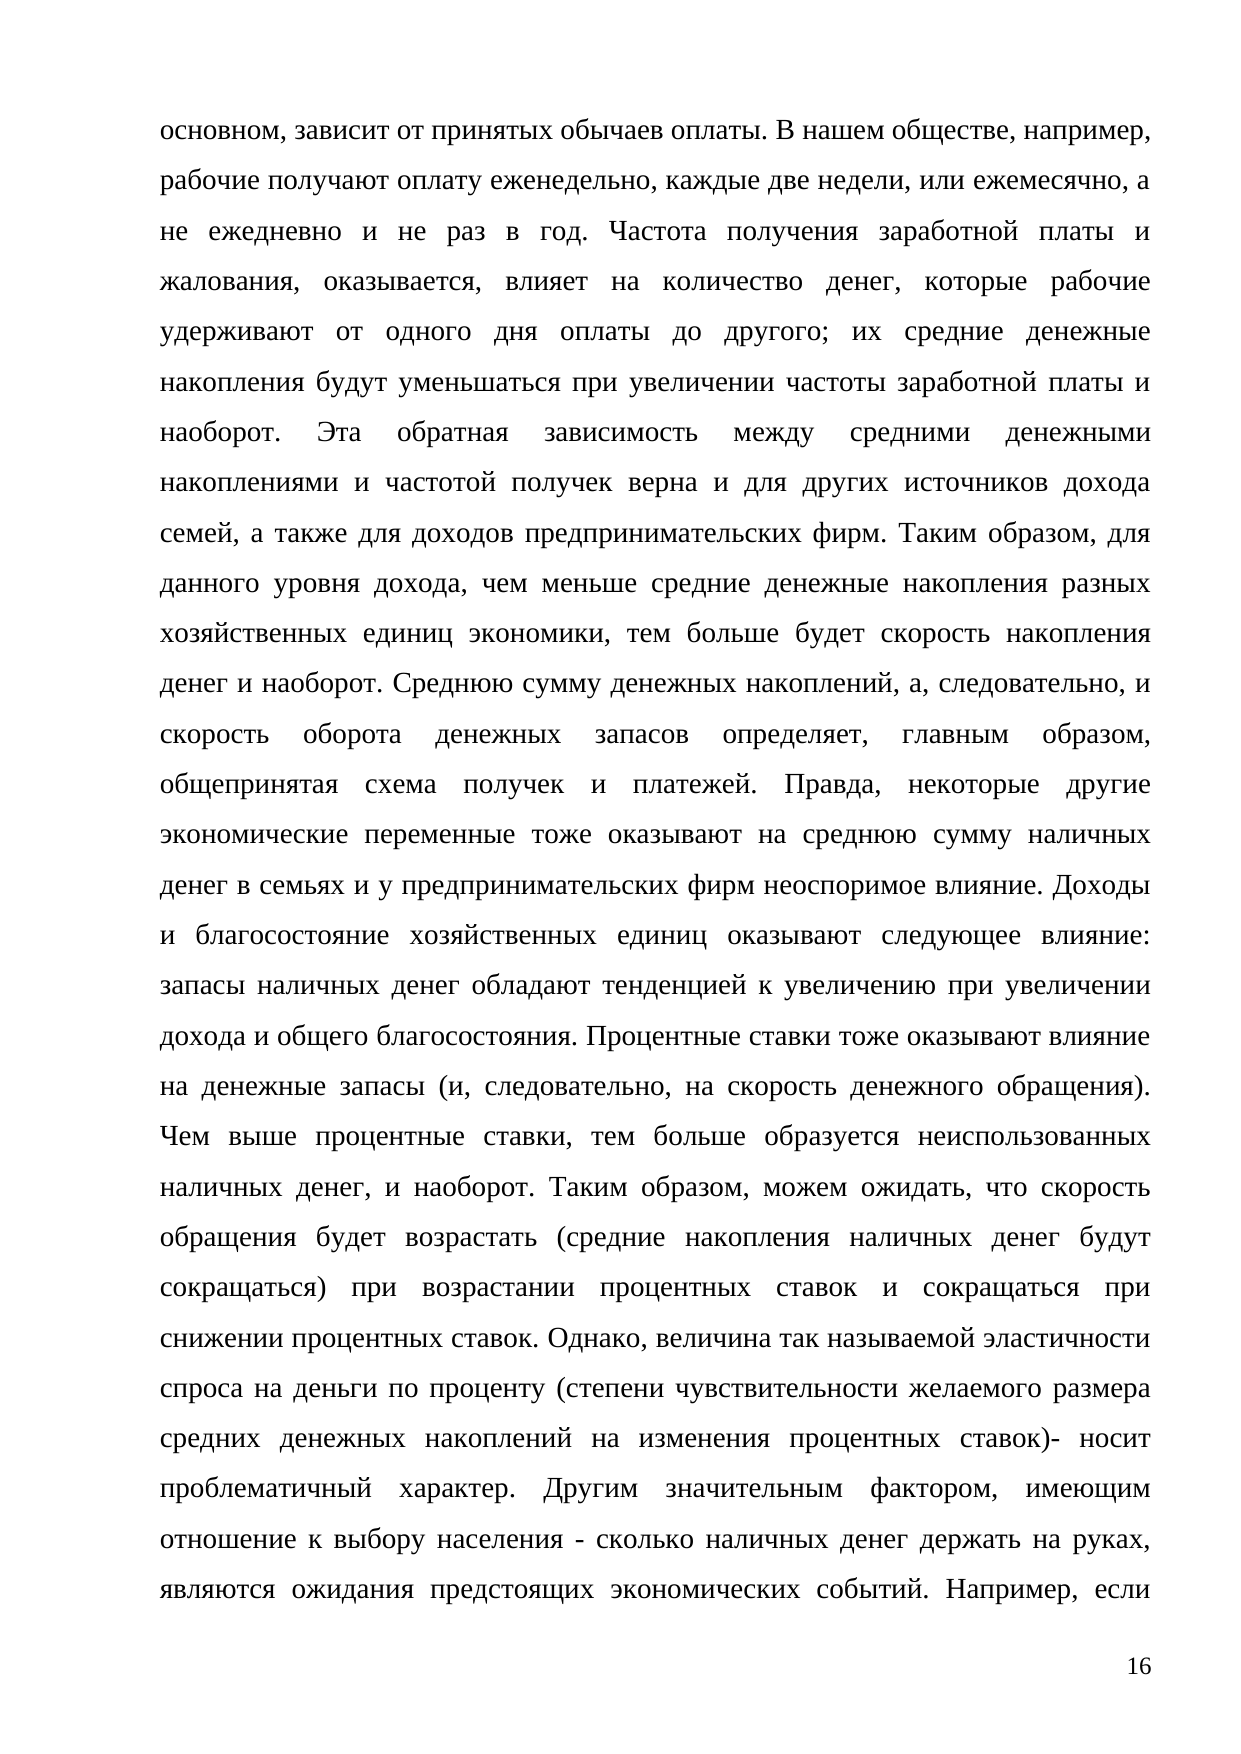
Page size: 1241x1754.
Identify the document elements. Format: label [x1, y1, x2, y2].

text [159, 112, 1152, 1605]
